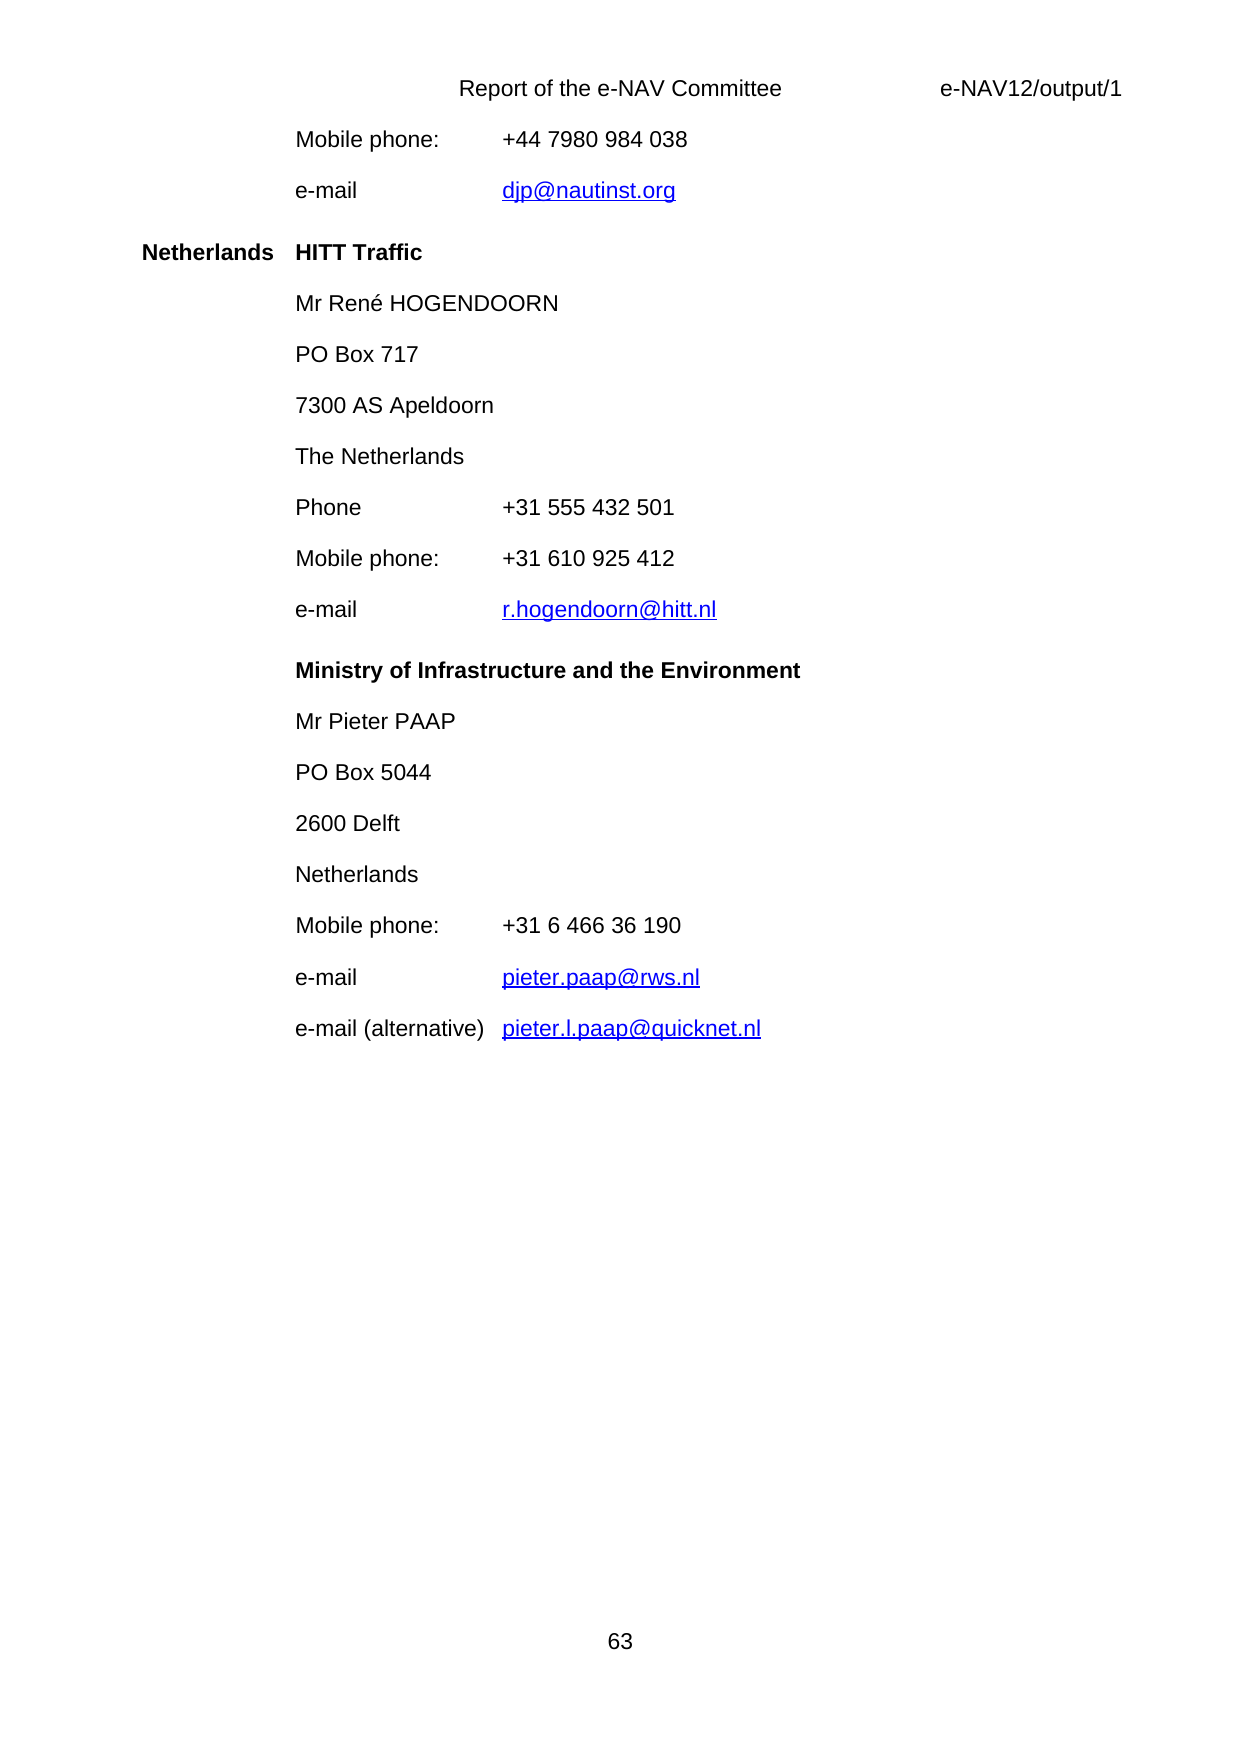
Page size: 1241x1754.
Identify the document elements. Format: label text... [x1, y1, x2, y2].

text Mr René HOGENDOORN [118, 289, 1122, 316]
text Ministry of Infrastructure and the Environment [118, 657, 1122, 684]
text 2600 Delft [118, 810, 1122, 837]
text 7300 AS Apeldoorn [118, 392, 1122, 418]
text e-mail (alternative) pieter.l.paap@quicknet.nl [118, 1014, 1122, 1041]
text Mobile phone: +44 7980 984 038 [118, 126, 1122, 152]
text Phone +31 555 432 501 [118, 494, 1122, 520]
text Netherlands HITT Traffic [118, 238, 1122, 265]
text Mobile phone: +31 6 466 36 190 [118, 912, 1122, 939]
text PO Box 717 [118, 341, 1122, 367]
text Mr Pieter PAAP [118, 708, 1122, 735]
text The Netherlands [118, 443, 1122, 469]
text e-mail pieter.paap@rws.nl [118, 963, 1122, 990]
text Netherlands [118, 861, 1122, 888]
text e-mail djp@nautinst.org [118, 177, 1122, 203]
text e-mail r.hogendoorn@hitt.nl [118, 596, 1122, 622]
text Mobile phone: +31 610 925 412 [118, 545, 1122, 571]
text PO Box 5044 [118, 759, 1122, 786]
